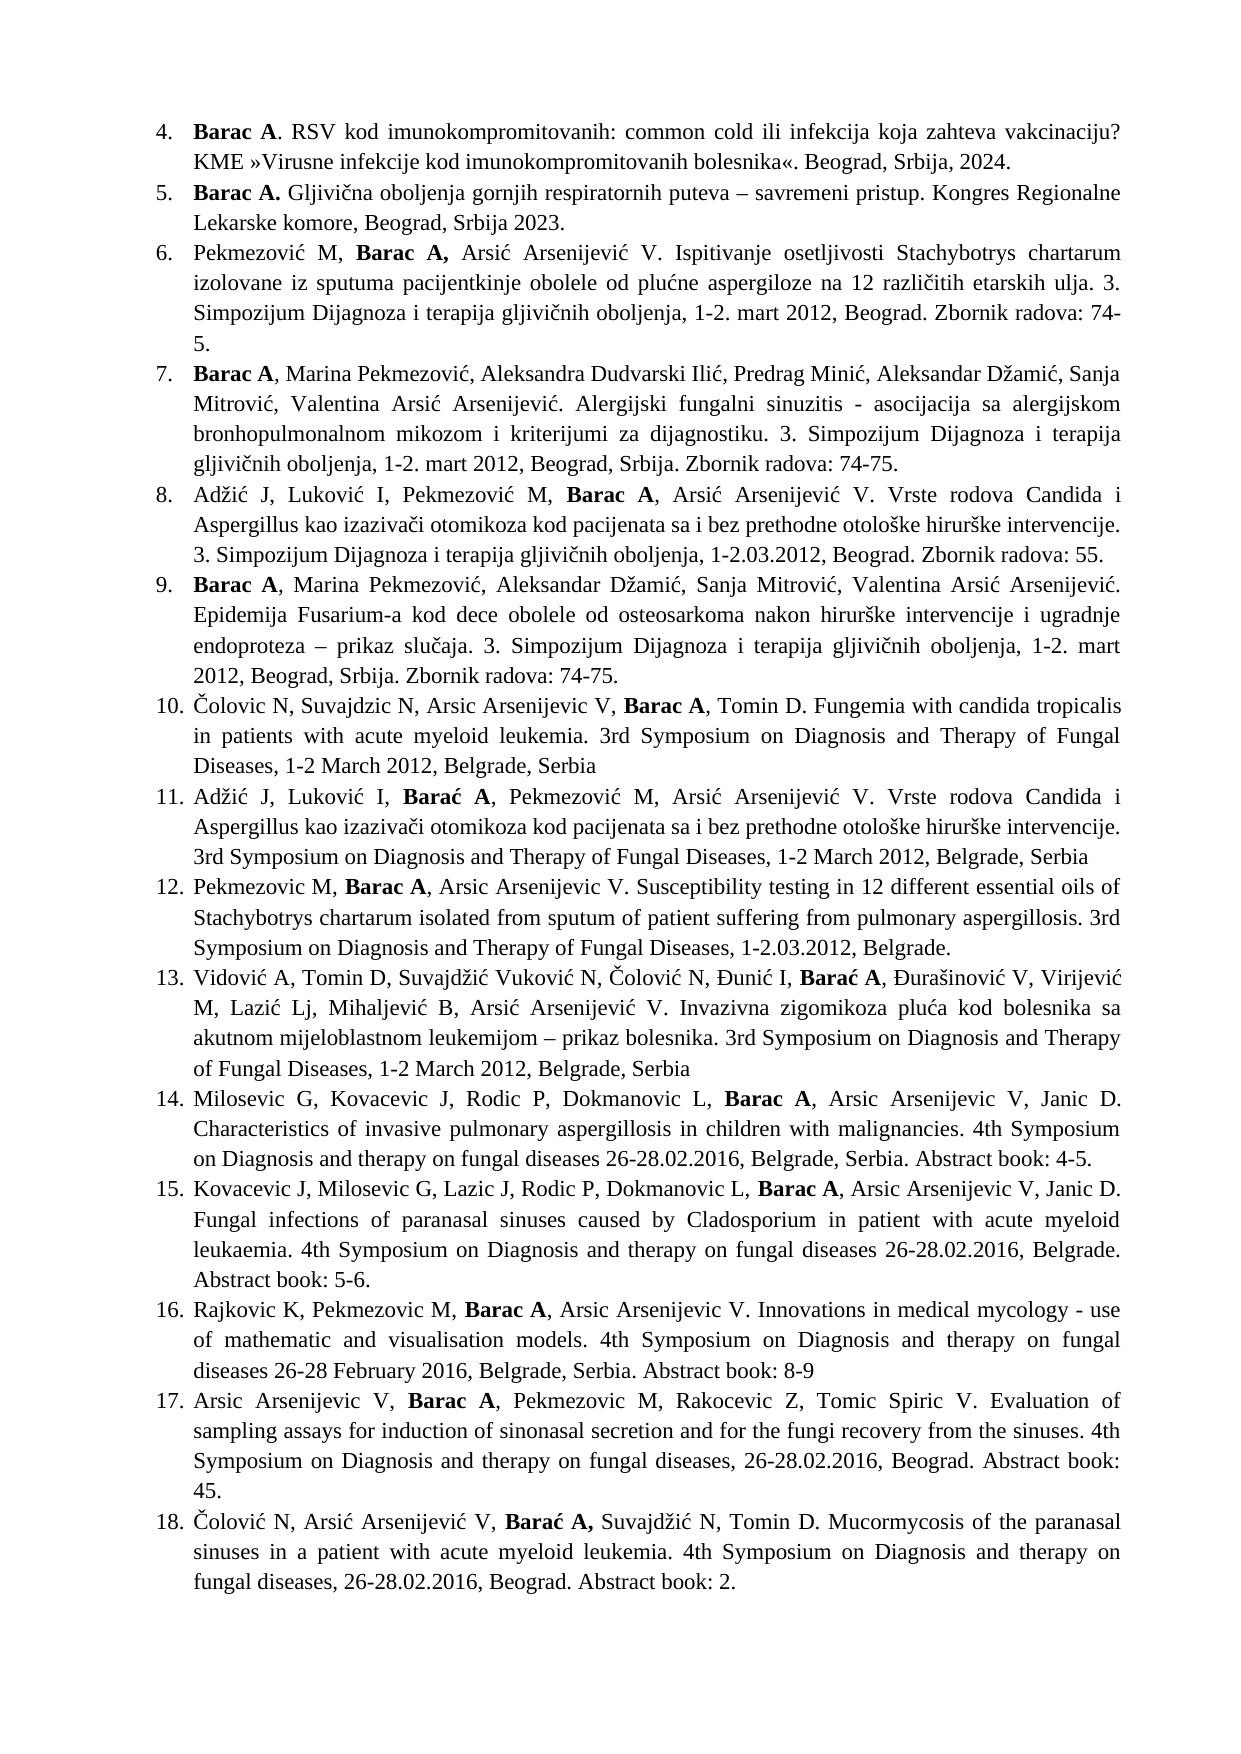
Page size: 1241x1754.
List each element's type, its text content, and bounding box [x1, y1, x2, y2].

list Milosevic G, Kovacevic J, Rodic P, Dokmanovic L, Barac A, Arsic Arsenijevic V, Janic D. Characteristics of invasive pulmonary aspergillosis in children with malignancies. 4th Symposium on Diagnosis and therapy on fungal diseases 26-28.02.2016, Belgrade, Serbia. Abstract book: 4-5. [156, 1085, 1122, 1172]
list Barac A, Marina Pekmezović, Aleksandar Džamić, Sanja Mitrović, Valentina Arsić Arsenijević. Epidemija Fusarium-a kod dece obolele od osteosarkoma nakon hirurške intervencije i ugradnje endoproteza – prikaz slučaja. 3. Simpozijum Dijagnoza i terapija gljivičnih oboljenja, 1-2. mart 2012, Beograd, Srbija. Zbornik radova: 74-75. [156, 571, 1122, 688]
list Adžić J, Luković I, Barać A, Pekmezović M, Arsić Arsenijević V. Vrste rodova Candida i Aspergillus kao izazivači otomikoza kod pacijenata sa i bez prethodne otološke hirurške intervencije. 3rd Symposium on Diagnosis and Therapy of Fungal Diseases, 1-2 March 2012, Belgrade, Serbia [156, 783, 1122, 869]
list Kovacevic J, Milosevic G, Lazic J, Rodic P, Dokmanovic L, Barac A, Arsic Arsenijevic V, Janic D. Fungal infections of paranasal sinuses caused by Cladosporium in patient with acute myeloid leukaemia. 4th Symposium on Diagnosis and therapy on fungal diseases 26-28.02.2016, Belgrade. Abstract book: 5-6. [156, 1175, 1122, 1292]
list Barac A. RSV kod imunokompromitovanih: common cold ili infekcija koja zahteva vakcinaciju? KME »Virusne infekcije kod imunokompromitovanih bolesnika«. Beograd, Srbija, 2024. [156, 118, 1122, 175]
list Pekmezović M, Barac A, Arsić Arsenijević V. Ispitivanje osetljivosti Stachybotrys chartarum izolovane iz sputuma pacijentkinje obolele od plućne aspergiloze na 12 različitih etarskih ulja. 3. Simpozijum Dijagnoza i terapija gljivičnih oboljenja, 1-2. mart 2012, Beograd. Zbornik radova: 74-5. [156, 239, 1122, 356]
list Pekmezovic M, Barac A, Arsic Arsenijevic V. Susceptibility testing in 12 different essential oils of Stachybotrys chartarum isolated from sputum of patient suffering from pulmonary aspergillosis. 3rd Symposium on Diagnosis and Therapy of Fungal Diseases, 1-2.03.2012, Belgrade. [156, 873, 1122, 960]
list Rajkovic K, Pekmezovic M, Barac A, Arsic Arsenijevic V. Innovations in medical mycology - use of mathematic and visualisation models. 4th Symposium on Diagnosis and therapy on fungal diseases 26-28 February 2016, Belgrade, Serbia. Abstract book: 8-9 [156, 1296, 1122, 1383]
list Arsic Arsenijevic V, Barac A, Pekmezovic M, Rakocevic Z, Tomic Spiric V. Evaluation of sampling assays for induction of sinonasal secretion and for the fungi recovery from the sinuses. 4th Symposium on Diagnosis and therapy on fungal diseases, 26-28.02.2016, Beograd. Abstract book: 45. [156, 1387, 1122, 1504]
list Barac A, Marina Pekmezović, Aleksandra Dudvarski Ilić, Predrag Minić, Aleksandar Džamić, Sanja Mitrović, Valentina Arsić Arsenijević. Alergijski fungalni sinuzitis - asocijacija sa alergijskom bronhopulmonalnom mikozom i kriterijumi za dijagnostiku. 3. Simpozijum Dijagnoza i terapija gljivičnih oboljenja, 1-2. mart 2012, Beograd, Srbija. Zbornik radova: 74-75. [156, 360, 1122, 477]
list Barac A. Gljivična oboljenja gornjih respiratornih puteva – savremeni pristup. Kongres Regionalne Lekarske komore, Beograd, Srbija 2023. [156, 178, 1122, 235]
list Vidović A, Tomin D, Suvajdžić Vuković N, Čolović N, Đunić I, Barać A, Đurašinović V, Virijević M, Lazić Lj, Mihaljević B, Arsić Arsenijević V. Invazivna zigomikoza pluća kod bolesnika sa akutnom mijeloblastnom leukemijom – prikaz bolesnika. 3rd Symposium on Diagnosis and Therapy of Fungal Diseases, 1-2 March 2012, Belgrade, Serbia [156, 964, 1122, 1081]
list Čolovic N, Suvajdzic N, Arsic Arsenijevic V, Barac A, Tomin D. Fungemia with candida tropicalis in patients with acute myeloid leukemia. 3rd Symposium on Diagnosis and Therapy of Fungal Diseases, 1-2 March 2012, Belgrade, Serbia [156, 692, 1122, 779]
list Adžić J, Luković I, Pekmezović M, Barac A, Arsić Arsenijević V. Vrste rodova Candida i Aspergillus kao izazivači otomikoza kod pacijenata sa i bez prethodne otološke hirurške intervencije. 3. Simpozijum Dijagnoza i terapija gljivičnih oboljenja, 1-2.03.2012, Beograd. Zbornik radova: 55. [156, 481, 1122, 567]
list Čolović N, Arsić Arsenijević V, Barać A, Suvajdžić N, Tomin D. Mucormycosis of the paranasal sinuses in a patient with acute myeloid leukemia. 4th Symposium on Diagnosis and therapy on fungal diseases, 26-28.02.2016, Beograd. Abstract book: 2. [156, 1508, 1122, 1594]
